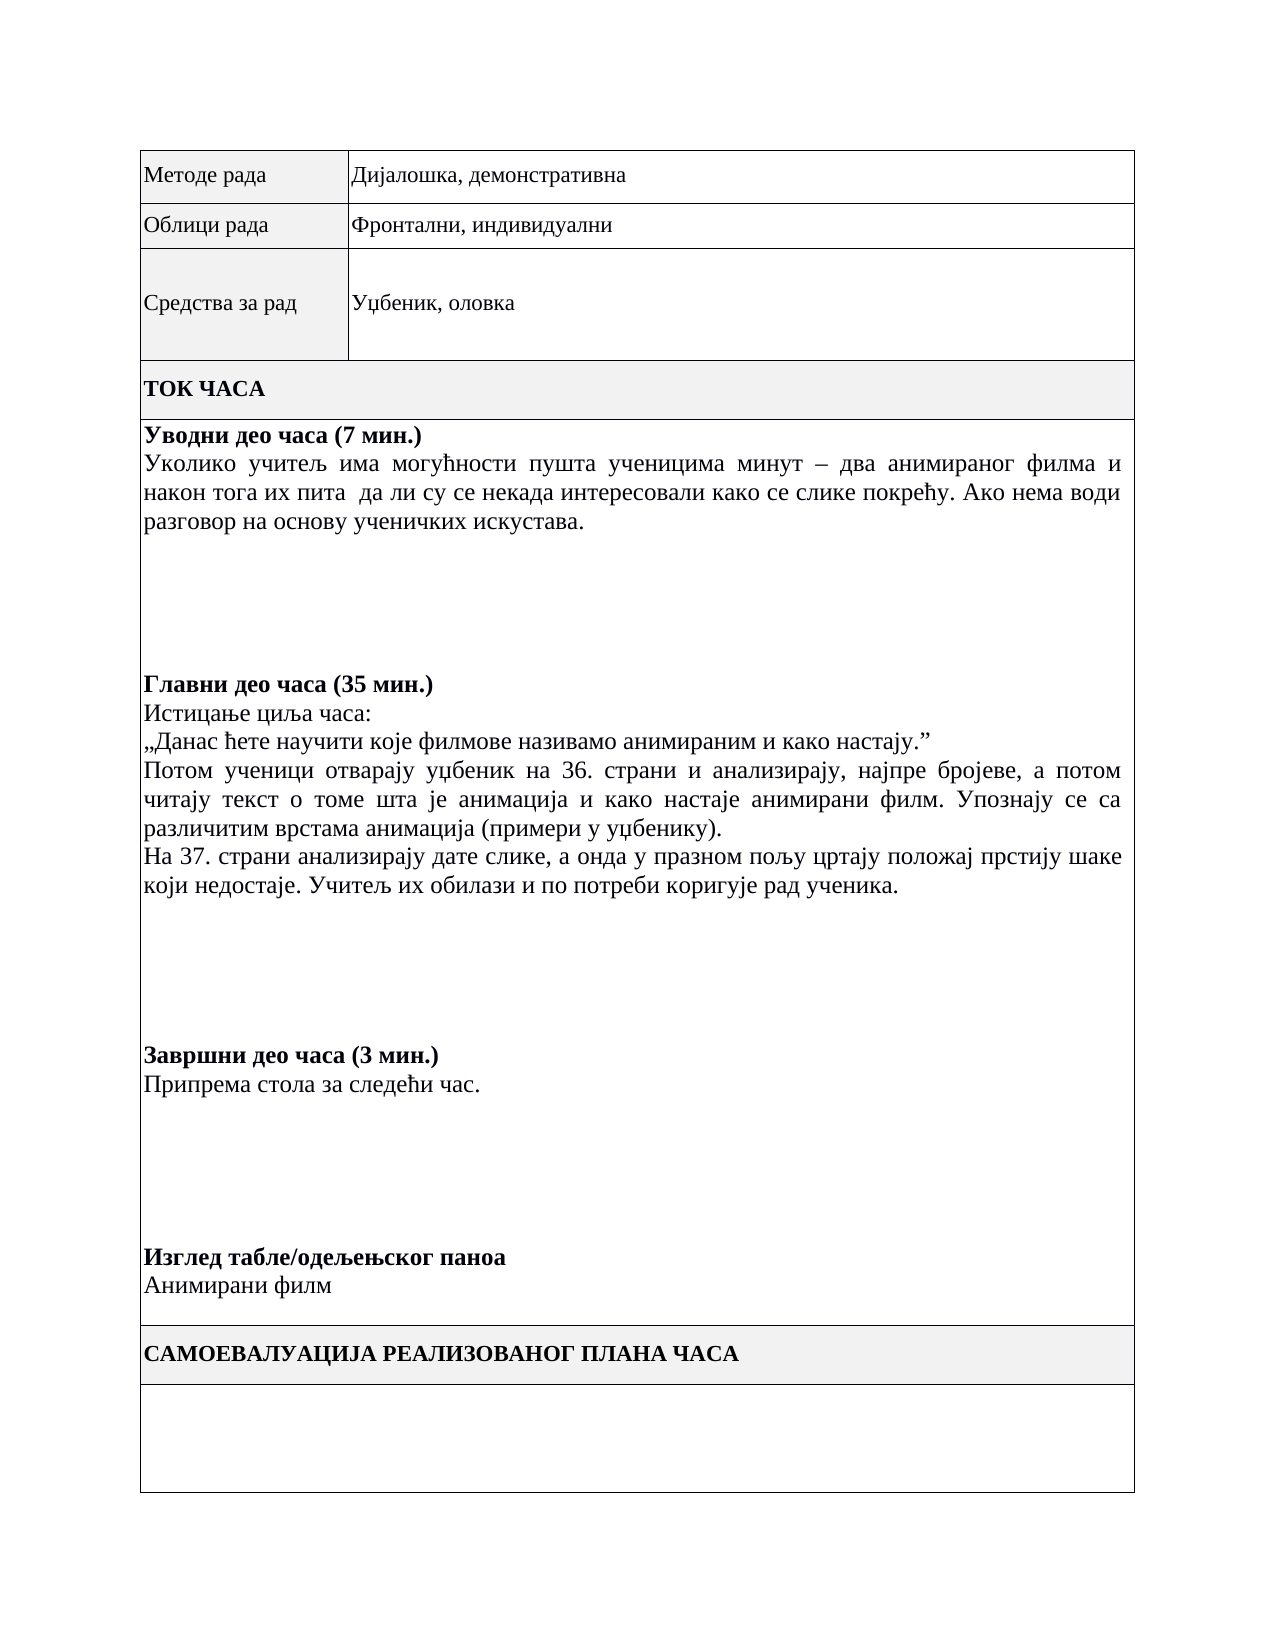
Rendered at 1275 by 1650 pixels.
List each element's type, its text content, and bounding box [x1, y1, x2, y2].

table_cell [141, 1385, 1134, 1492]
table_cell Дијалошка, демонстративна [349, 151, 1134, 202]
table_cell ТОК ЧАСА [141, 361, 1134, 419]
table_cell Уџбеник, оловка [349, 249, 1134, 360]
table_cell Методе рада [141, 151, 348, 202]
table_cell Облици рада [141, 204, 348, 248]
table_cell САМОЕВАЛУАЦИЈА РЕАЛИЗОВАНОГ ПЛАНА ЧАСА [141, 1326, 1134, 1384]
table_cell Уводни део часа (7 мин.) Уколико учитељ има могућности пушта ученицима минут – два анимираног филма и након тога их пита да ли су се некада интересовали како се слике покрећу. Ако нема води разговор на основу ученичких искустава. Главни део часа (35 мин.) Истицање циља часа: „Данас ћете научити које филмове називамо анимираним и како настају.” Потом ученици отварају уџбеник на 36. страни и анализирају, најпре бројеве, а потом читају текст о томе шта је анимација и како настаје анимирани филм. Упознају се са различитим врстама анимација (примери у уџбенику). На 37. страни анализирају дате слике, а онда у празном пољу цртају положај прстију шаке који недостаје. Учитељ их обилази и по потреби коригује рад ученика. Завршни део часа (3 мин.) Припрема стола за следећи час. Изглед табле/одељењског паноа Анимирани филм [141, 420, 1134, 1325]
table_cell Фронтални, индивидуални [349, 204, 1134, 248]
table_cell Средства за рад [141, 249, 348, 360]
